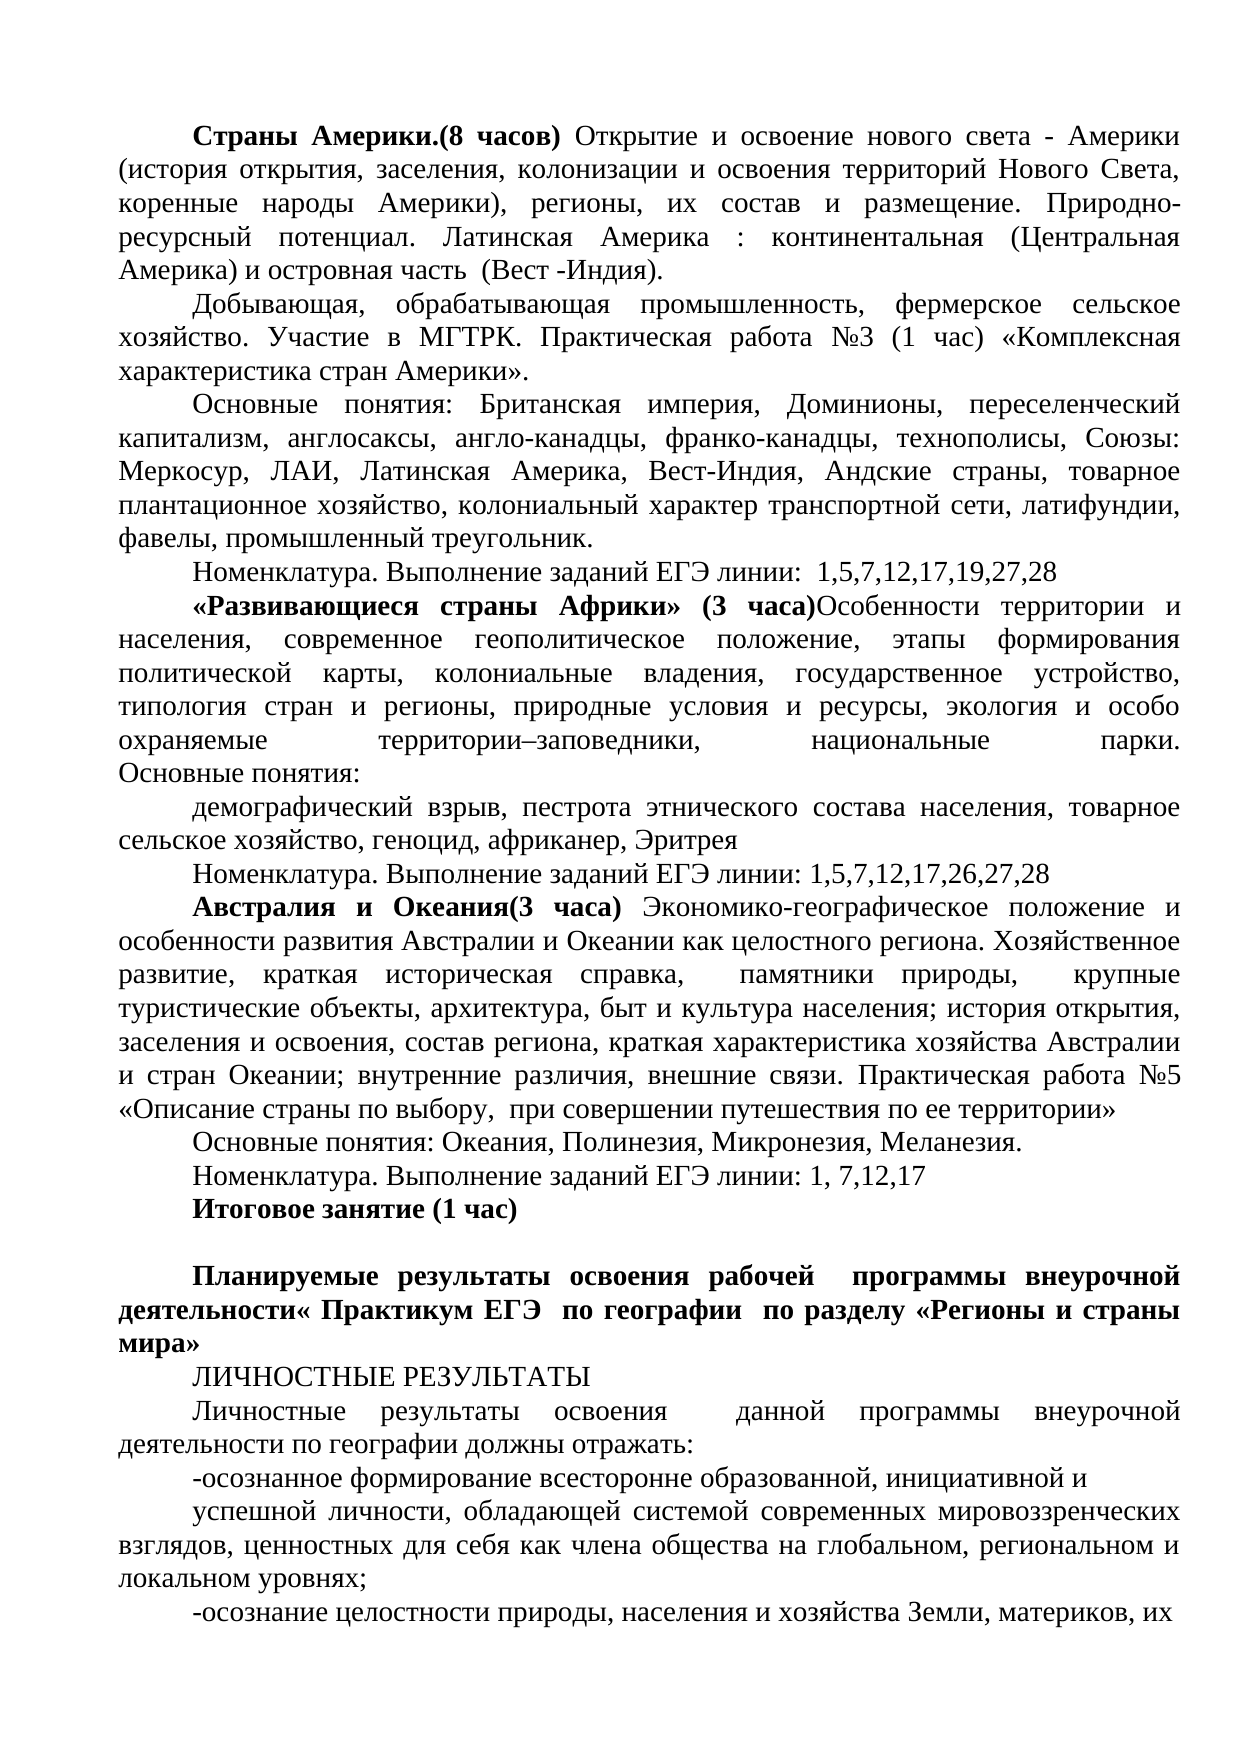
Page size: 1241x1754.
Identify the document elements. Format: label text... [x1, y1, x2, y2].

text Личностные результаты освоения данной программы внеурочной деятельности по географии должны отражать: [118, 1393, 1181, 1460]
text -осознание целостности природы, населения и хозяйства Земли, материков, их [118, 1594, 1181, 1627]
text Основные понятия: Океания, Полинезия, Микронезия, Меланезия. [118, 1124, 1181, 1158]
text Планируемые результаты освоения рабочей программы внеурочной деятельности« Практикум ЕГЭ по географии по разделу «Регионы и страны мира» [118, 1258, 1181, 1359]
text Итоговое занятие (1 час) [118, 1191, 1181, 1225]
text ЛИЧНОСТНЫЕ РЕЗУЛЬТАТЫ [118, 1359, 1181, 1393]
text «Развивающиеся страны Африки» (3 часа)Особенности территории и населения, современное геополитическое положение, этапы формирования политической карты, колониальные владения, государственное устройство, типология стран и регионы, природные условия и ресурсы, экология и особо охраняемые территории–заповедники, национальные парки. Основные понятия: [118, 588, 1181, 789]
text Номенклатура. Выполнение заданий ЕГЭ линии: 1,5,7,12,17,26,27,28 [118, 856, 1181, 889]
text Добывающая, обрабатывающая промышленность, фермерское сельское хозяйство. Участие в МГТРК. Практическая работа №3 (1 час) «Комплексная характеристика стран Америки». [118, 286, 1181, 386]
text Номенклатура. Выполнение заданий ЕГЭ линии: 1, 7,12,17 [118, 1158, 1181, 1191]
text Номенклатура. Выполнение заданий ЕГЭ линии: 1,5,7,12,17,19,27,28 [118, 554, 1181, 588]
text -осознанное формирование всесторонне образованной, инициативной и [118, 1460, 1181, 1493]
text демографический взрыв, пестрота этнического состава населения, товарное сельское хозяйство, геноцид, африканер, Эритрея [118, 789, 1181, 856]
text успешной личности, обладающей системой современных мировоззренческих взглядов, ценностных для себя как члена общества на глобальном, региональном и локальном уровнях; [118, 1493, 1181, 1594]
text Австралия и Океания(3 часа) Экономико-географическое положение и особенности развития Австралии и Океании как целостного региона. Хозяйственное развитие, краткая историческая справка, памятники природы, крупные туристические объекты, архитектура, быт и культура населения; история открытия, заселения и освоения, состав региона, краткая характеристика хозяйства Австралии и стран Океании; внутренние различия, внешние связи. Практическая работа №5 «Описание страны по выбору, при совершении путешествия по ее территории» [118, 889, 1181, 1124]
text Страны Америки.(8 часов) Открытие и освоение нового света - Америки (история открытия, заселения, колонизации и освоения территорий Нового Света, коренные народы Америки), регионы, их состав и размещение. Природно-ресурсный потенциал. Латинская Америка : континентальная (Центральная Америка) и островная часть (Вест -Индия). [118, 118, 1181, 286]
text Основные понятия: Британская империя, Доминионы, переселенческий капитализм, англосаксы, англо-канадцы, франко-канадцы, технополисы, Союзы: Меркосур, ЛАИ, Латинская Америка, Вест-Индия, Андские страны, товарное плантационное хозяйство, колониальный характер транспортной сети, латифундии, фавелы, промышленный треугольник. [118, 386, 1181, 554]
